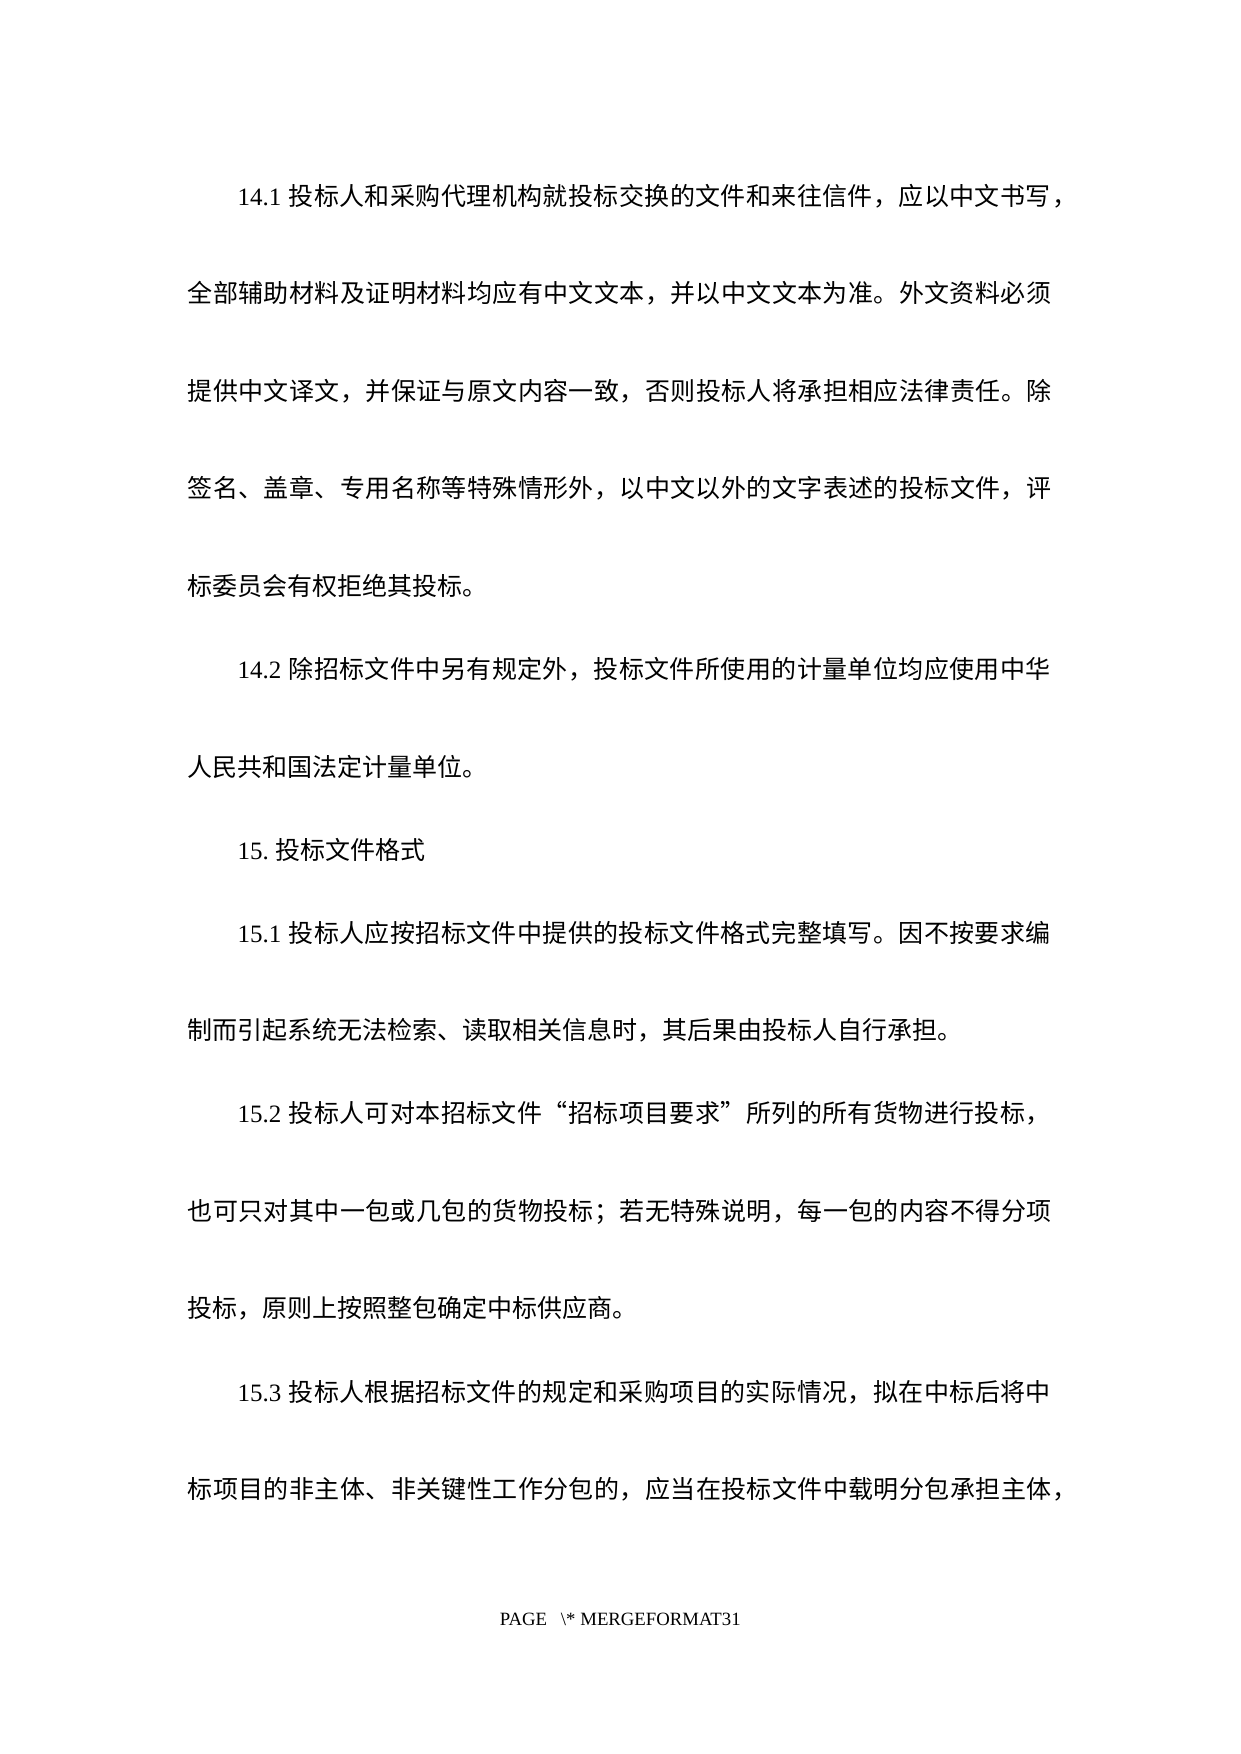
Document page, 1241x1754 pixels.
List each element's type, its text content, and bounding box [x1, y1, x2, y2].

text 15. 投标文件格式 [187, 816, 1053, 881]
text 14.2 除招标文件中另有规定外，投标文件所使用的计量单位均应使用中华人民共和国法定计量单位。 [187, 635, 1053, 798]
text 15.1 投标人应按招标文件中提供的投标文件格式完整填写。因不按要求编制而引起系统无法检索、读取相关信息时，其后果由投标人自行承担。 [187, 899, 1053, 1061]
text 15.2 投标人可对本招标文件“招标项目要求”所列的所有货物进行投标，也可只对其中一包或几包的货物投标；若无特殊说明，每一包的内容不得分项投标，原则上按照整包确定中标供应商。 [187, 1079, 1053, 1339]
text 14.1 投标人和采购代理机构就投标交换的文件和来往信件，应以中文书写，全部辅助材料及证明材料均应有中文文本，并以中文文本为准。外文资料必须提供中文译文，并保证与原文内容一致，否则投标人将承担相应法律责任。除签名、盖章、专用名称等特殊情形外，以中文以外的文字表述的投标文件，评标委员会有权拒绝其投标。 [187, 162, 1053, 617]
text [187, 1358, 1053, 1520]
